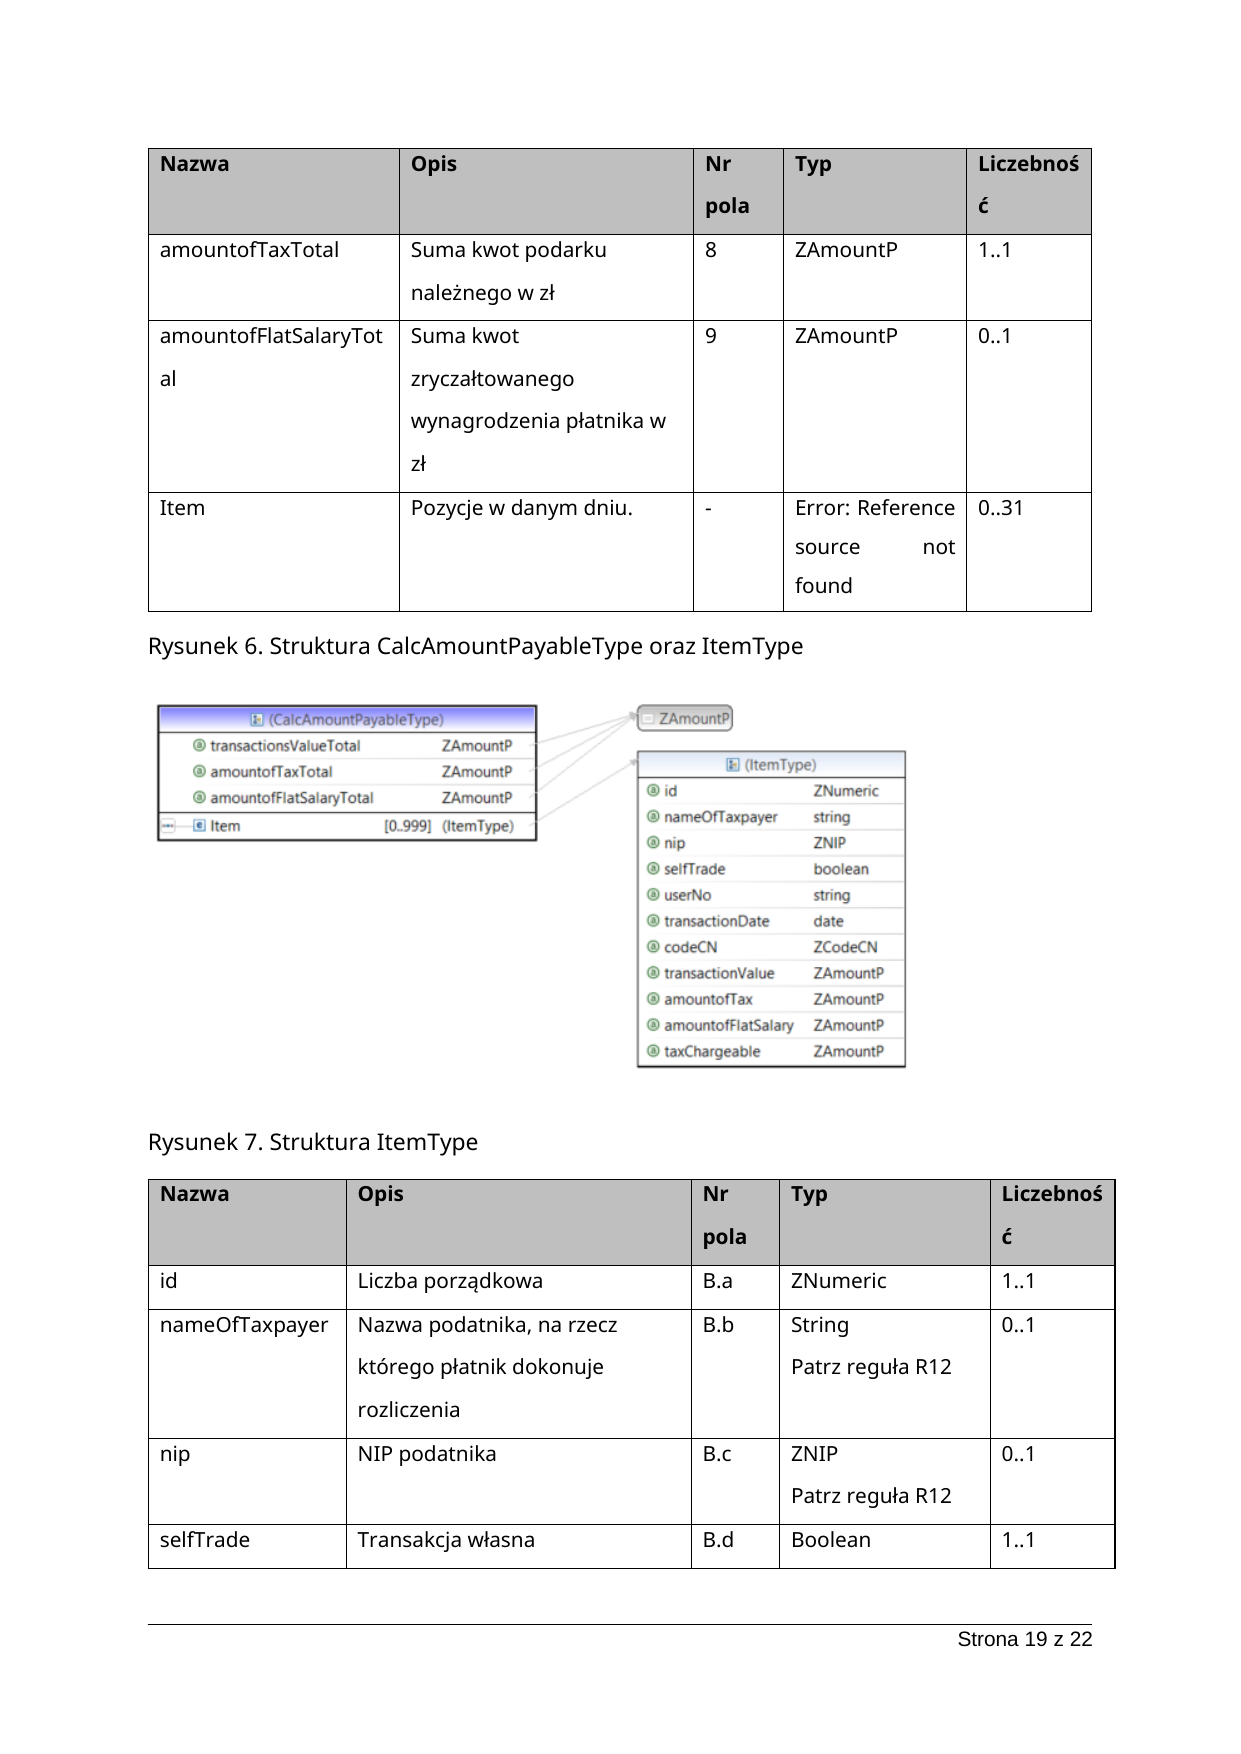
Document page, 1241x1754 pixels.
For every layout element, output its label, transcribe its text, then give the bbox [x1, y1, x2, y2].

table_cell 0..31 [967, 493, 1091, 611]
table_cell id [149, 1266, 346, 1309]
picture [147, 683, 931, 1090]
table_cell Item [149, 493, 399, 611]
table_cell - [694, 493, 783, 611]
table_cell Boolean Patrz reguła R10 [780, 1525, 990, 1568]
table_cell ZNIP Patrz reguła R12 [780, 1439, 990, 1524]
table_cell ZAmountP [784, 235, 966, 320]
table_header Nr pola [694, 149, 783, 234]
table_cell 1..1 [991, 1266, 1114, 1309]
table_cell Nazwa podatnika, na rzecz którego płatnik dokonuje rozliczenia [347, 1310, 691, 1438]
table_cell 1..1 [967, 235, 1091, 320]
table_header Liczebność [991, 1180, 1114, 1265]
table_header Nazwa [149, 149, 399, 234]
table_header Typ [780, 1180, 990, 1265]
table_cell Suma kwot zryczałtowanego wynagrodzenia płatnika w zł [400, 321, 693, 492]
table_cell amountofFlatSalaryTotal [149, 321, 399, 492]
table_cell 8 [694, 235, 783, 320]
table_cell 0..1 [991, 1439, 1114, 1524]
table_cell B.b [692, 1310, 779, 1438]
table_cell B.c [692, 1439, 779, 1524]
table_header Nazwa [149, 1180, 346, 1265]
table_cell ZAmountP [784, 321, 966, 492]
table_cell Transakcja własna [347, 1525, 691, 1568]
table_cell 1..1 [991, 1525, 1114, 1568]
table_header Liczebność [967, 149, 1091, 234]
table_cell nameOfTaxpayer [149, 1310, 346, 1438]
table_cell nip [149, 1439, 346, 1524]
table_cell String Patrz reguła R12 [780, 1310, 990, 1438]
table_cell 0..1 [991, 1310, 1114, 1438]
table_cell B.a [692, 1266, 779, 1309]
table_cell Liczba porządkowa [347, 1266, 691, 1309]
table_header Typ [784, 149, 966, 234]
table_cell NIP podatnika [347, 1439, 691, 1524]
table_cell Suma kwot podarku należnego w zł [400, 235, 693, 320]
table_cell ZNumeric [780, 1266, 990, 1309]
table_cell Pozycje w danym dniu. [400, 493, 693, 611]
table_header Opis [400, 149, 693, 234]
table_cell amountofTaxTotal [149, 235, 399, 320]
table_cell B.d [692, 1525, 779, 1568]
table_header Opis [347, 1180, 691, 1265]
table_header Nr pola [692, 1180, 779, 1265]
table_cell 9 [694, 321, 783, 492]
table_cell 0..1 [967, 321, 1091, 492]
table_cell selfTrade [149, 1525, 346, 1568]
